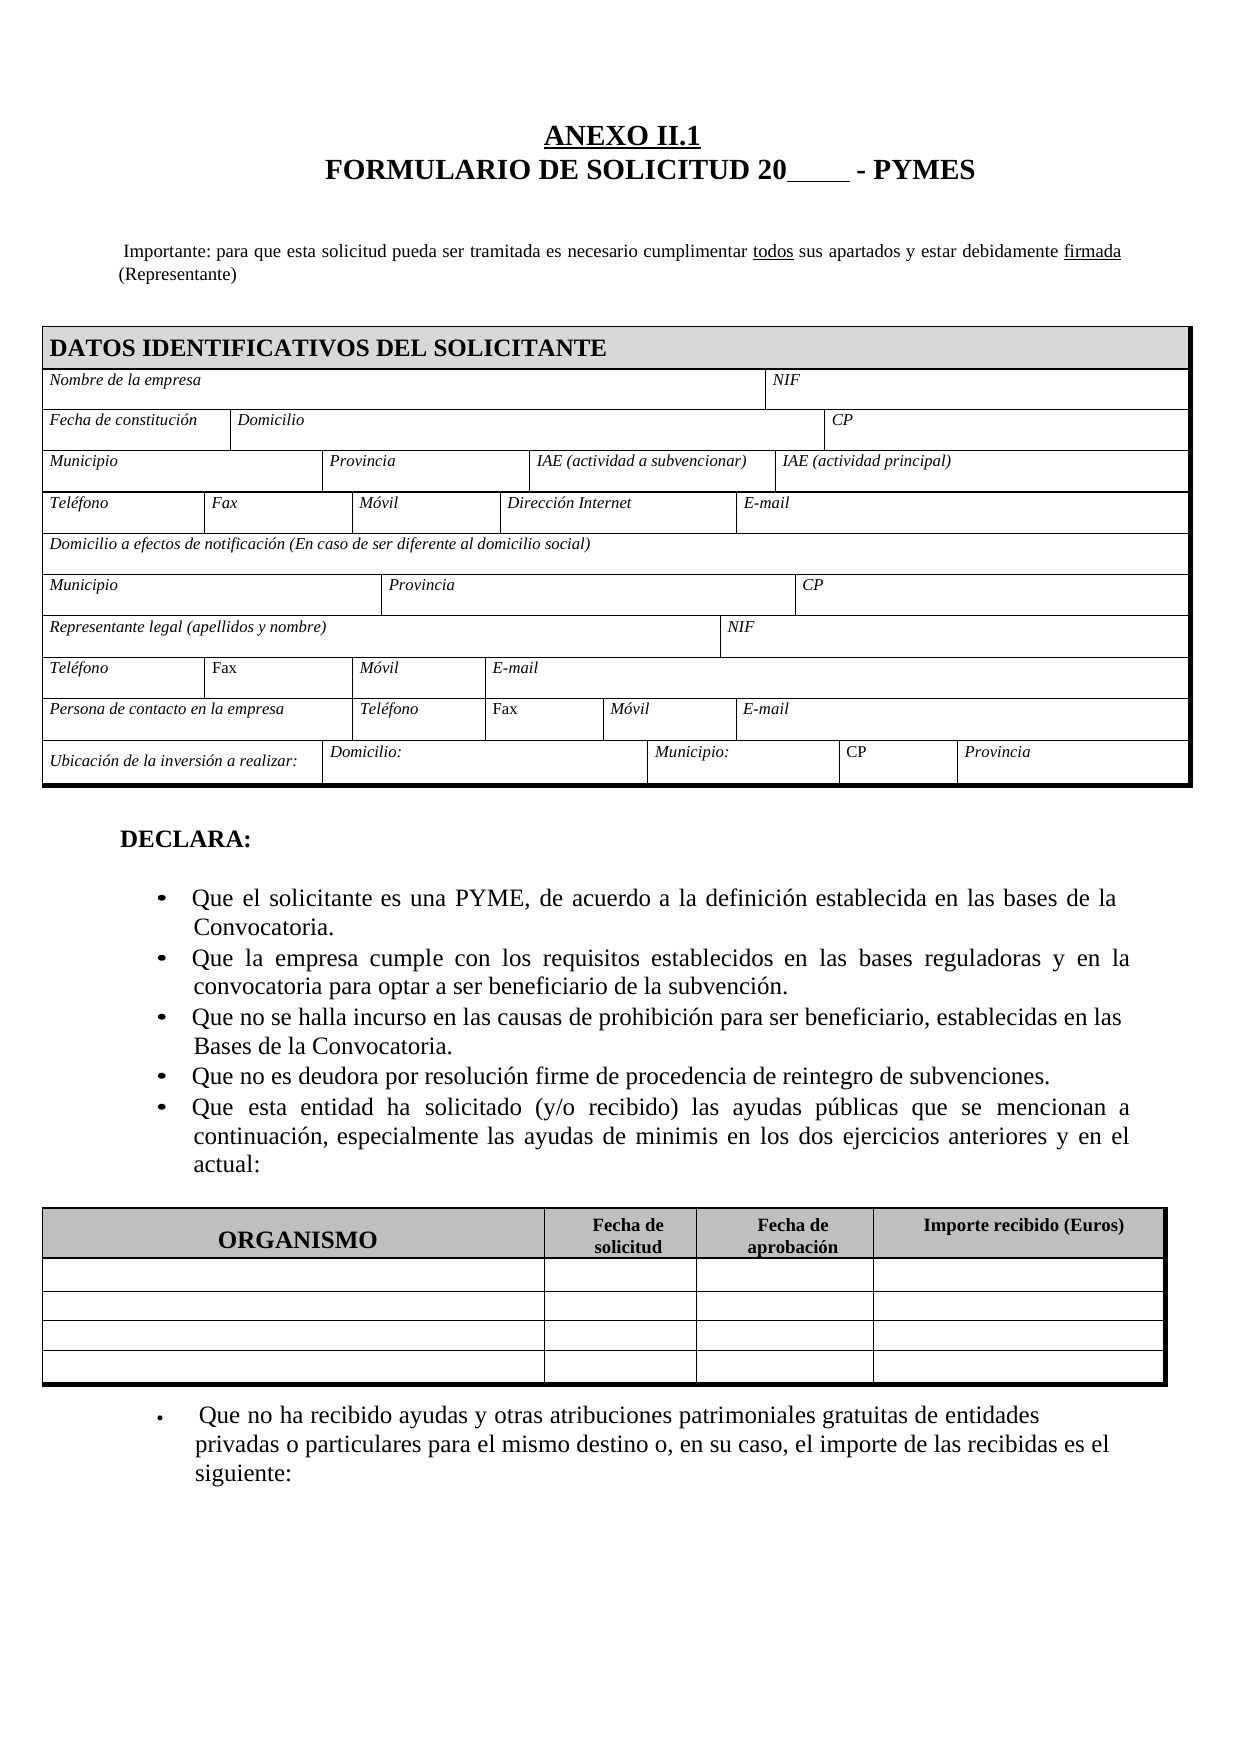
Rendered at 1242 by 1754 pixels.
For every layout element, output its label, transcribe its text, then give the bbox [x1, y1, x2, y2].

table_cell E-mail [737, 493, 1188, 533]
table_cell Persona de contacto en la empresa [43, 699, 352, 739]
text Importante: para que esta solicitud pueda ser tramitada es necesario cumplimentar todos sus apartados y estar debidamente firmada [114, 240, 1130, 262]
text (Representante) [118, 262, 1221, 283]
table_cell IAE (actividad a subvencionar) [530, 451, 775, 491]
text Convocatoria. [193, 912, 1221, 941]
table_cell CP [825, 410, 1188, 450]
table_cell Provincia [382, 575, 795, 615]
table_cell Dirección Internet [501, 493, 736, 533]
table_cell CP [796, 575, 1188, 615]
table_cell [874, 1292, 1163, 1320]
table_header DATOS IDENTIFICATIVOS DEL SOLICITANTE [43, 327, 1188, 368]
table_cell [43, 1321, 544, 1350]
table_cell E-mail [737, 699, 1188, 739]
table_cell Ubicación de la inversión a realizar: [43, 741, 322, 783]
table_header ORGANISMO [43, 1209, 544, 1257]
table_cell IAE (actividad principal) [776, 451, 1188, 491]
table_cell Móvil [353, 493, 500, 533]
table_cell [874, 1351, 1163, 1382]
table_cell [43, 1292, 544, 1320]
text • Que no se halla incurso en las causas de prohibición para ser beneficiario, establecidas en las [156, 1002, 1221, 1031]
table_cell Municipio [43, 451, 322, 491]
table_cell Teléfono [353, 699, 485, 739]
table_cell Domicilio [231, 410, 824, 450]
table_cell Fax [205, 493, 352, 533]
table_cell Provincia [323, 451, 529, 491]
table_cell CP [840, 741, 957, 783]
text FORMULARIO DE SOLICITUD 20 - PYMES [325, 152, 1221, 185]
table_cell Municipio [43, 575, 381, 615]
table_cell Móvil [604, 699, 736, 739]
table_cell [545, 1259, 696, 1291]
table_cell E-mail [486, 658, 1188, 698]
text ANEXO II.1 [537, 118, 707, 152]
table_cell [545, 1292, 696, 1320]
table_cell [697, 1351, 873, 1382]
table_cell Domicilio: [323, 741, 647, 783]
table_cell Fecha de constitución [43, 410, 230, 450]
text • Que esta entidad ha solicitado (y/o recibido) las ayudas públicas que se mencionan a continuación, especialmente las ayudas de minimis en los dos ejercicios anteriores y en el actual: [156, 1092, 1130, 1178]
table_cell Provincia [958, 741, 1188, 783]
table_header Importe recibido (Euros) [874, 1209, 1163, 1257]
table_cell [43, 1351, 544, 1382]
table_cell Nombre de la empresa [43, 370, 765, 409]
table_cell NIF [766, 370, 1188, 409]
text • Que la empresa cumple con los requisitos establecidos en las bases reguladoras y en la convocatoria para optar a ser beneficiario de la subvención. [156, 943, 1130, 1000]
text • Que no es deudora por resolución firme de procedencia de reintegro de subvenciones. [156, 1061, 1221, 1090]
table_cell [697, 1259, 873, 1291]
table_cell [43, 1259, 544, 1291]
text Bases de la Convocatoria. [193, 1031, 1221, 1059]
table_cell [545, 1321, 696, 1350]
table_cell Fax [205, 658, 352, 698]
table_cell [697, 1321, 873, 1350]
table_header Fecha de solicitud [545, 1209, 696, 1257]
text DECLARA: [120, 824, 1221, 853]
table_cell Domicilio a efectos de notificación (En caso de ser diferente al domicilio social) [43, 534, 1188, 574]
table_cell [874, 1259, 1163, 1291]
table_cell Teléfono [43, 658, 204, 698]
table_cell Fax [486, 699, 603, 739]
table_cell [545, 1351, 696, 1382]
table_header Fecha de aprobación [697, 1209, 873, 1257]
table_cell NIF [721, 616, 1188, 657]
table_cell Móvil [353, 658, 485, 698]
list Que no ha recibido ayudas y otras atribuciones patrimoniales gratuitas de entidades privadas o particulares para el mismo destino o, en su caso, el importe de las recibidas es el siguiente: [157, 1400, 1129, 1486]
table_cell Representante legal (apellidos y nombre) [43, 616, 720, 657]
text • Que el solicitante es una PYME, de acuerdo a la definición establecida en las bases de la [156, 883, 1221, 912]
table_cell Municipio: [648, 741, 839, 783]
table_cell [874, 1321, 1163, 1350]
table_cell [697, 1292, 873, 1320]
table_cell Teléfono [43, 493, 204, 533]
